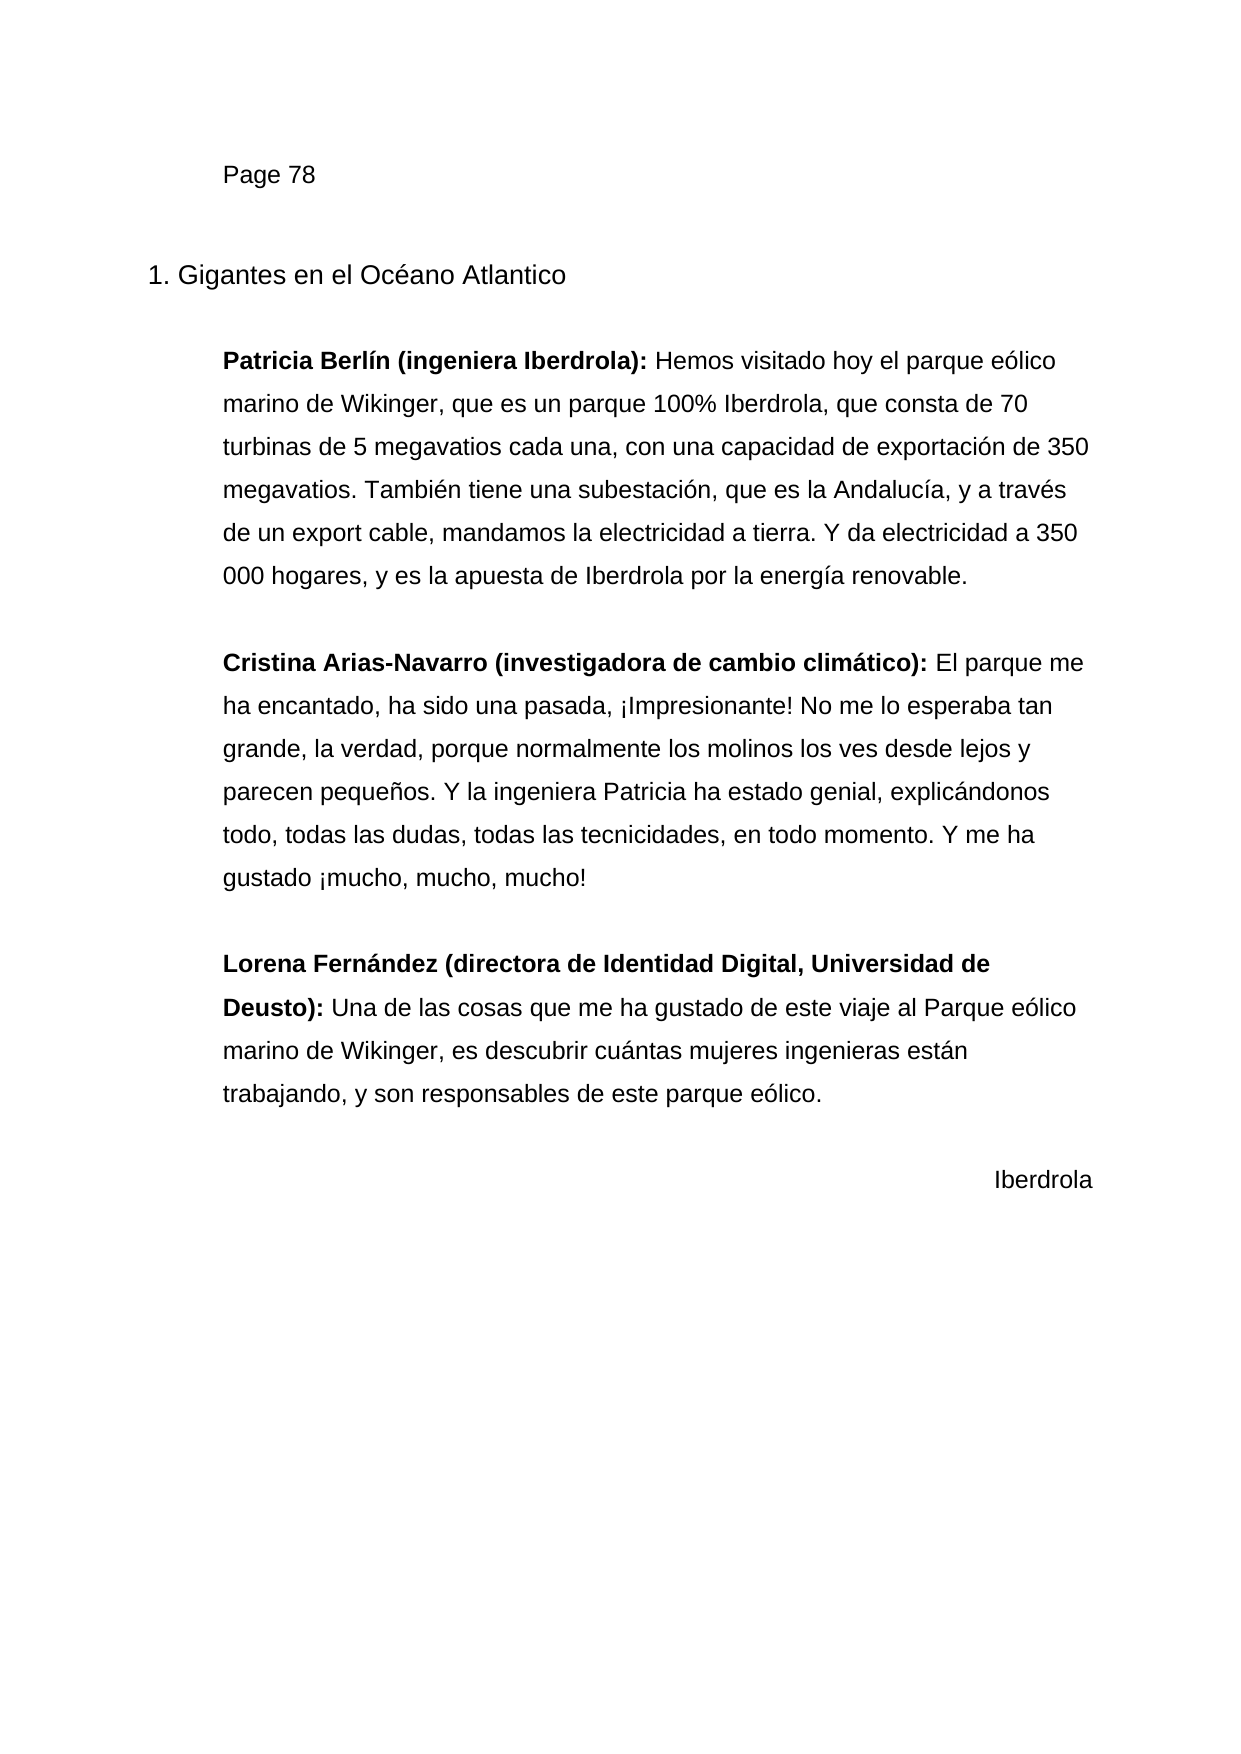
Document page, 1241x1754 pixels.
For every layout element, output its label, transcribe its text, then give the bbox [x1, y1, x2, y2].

list Patricia Berlín (ingeniera Iberdrola): Hemos visitado hoy el parque eólico marino de Wikinger, que es un parque 100% Iberdrola, que consta de 70 turbinas de 5 megavatios cada una, con una capacidad de exportación de 350 megavatios. También tiene una subestación, que es la Andalucía, y a través de un export cable, mandamos la electricidad a tierra. Y da electricidad a 350 000 hogares, y es la apuesta de Iberdrola por la energía renovable. [223, 346, 1093, 590]
subtitle 1. Gigantes en el Océano Atlantico [148, 259, 1093, 290]
list Iberdrola [223, 1165, 1093, 1194]
list Page 78 [223, 160, 1093, 189]
list Lorena Fernández (directora de Identidad Digital, Universidad de Deusto): Una de las cosas que me ha gustado de este viaje al Parque eólico marino de Wikinger, es descubrir cuántas mujeres ingenieras están trabajando, y son responsables de este parque eólico. [223, 949, 1093, 1108]
list Cristina Arias-Navarro (investigadora de cambio climático): El parque me ha encantado, ha sido una pasada, ¡Impresionante! No me lo esperaba tan grande, la verdad, porque normalmente los molinos los ves desde lejos y parecen pequeños. Y la ingeniera Patricia ha estado genial, explicándonos todo, todas las dudas, todas las tecnicidades, en todo momento. Y me ha gustado ¡mucho, mucho, mucho! [223, 648, 1093, 892]
